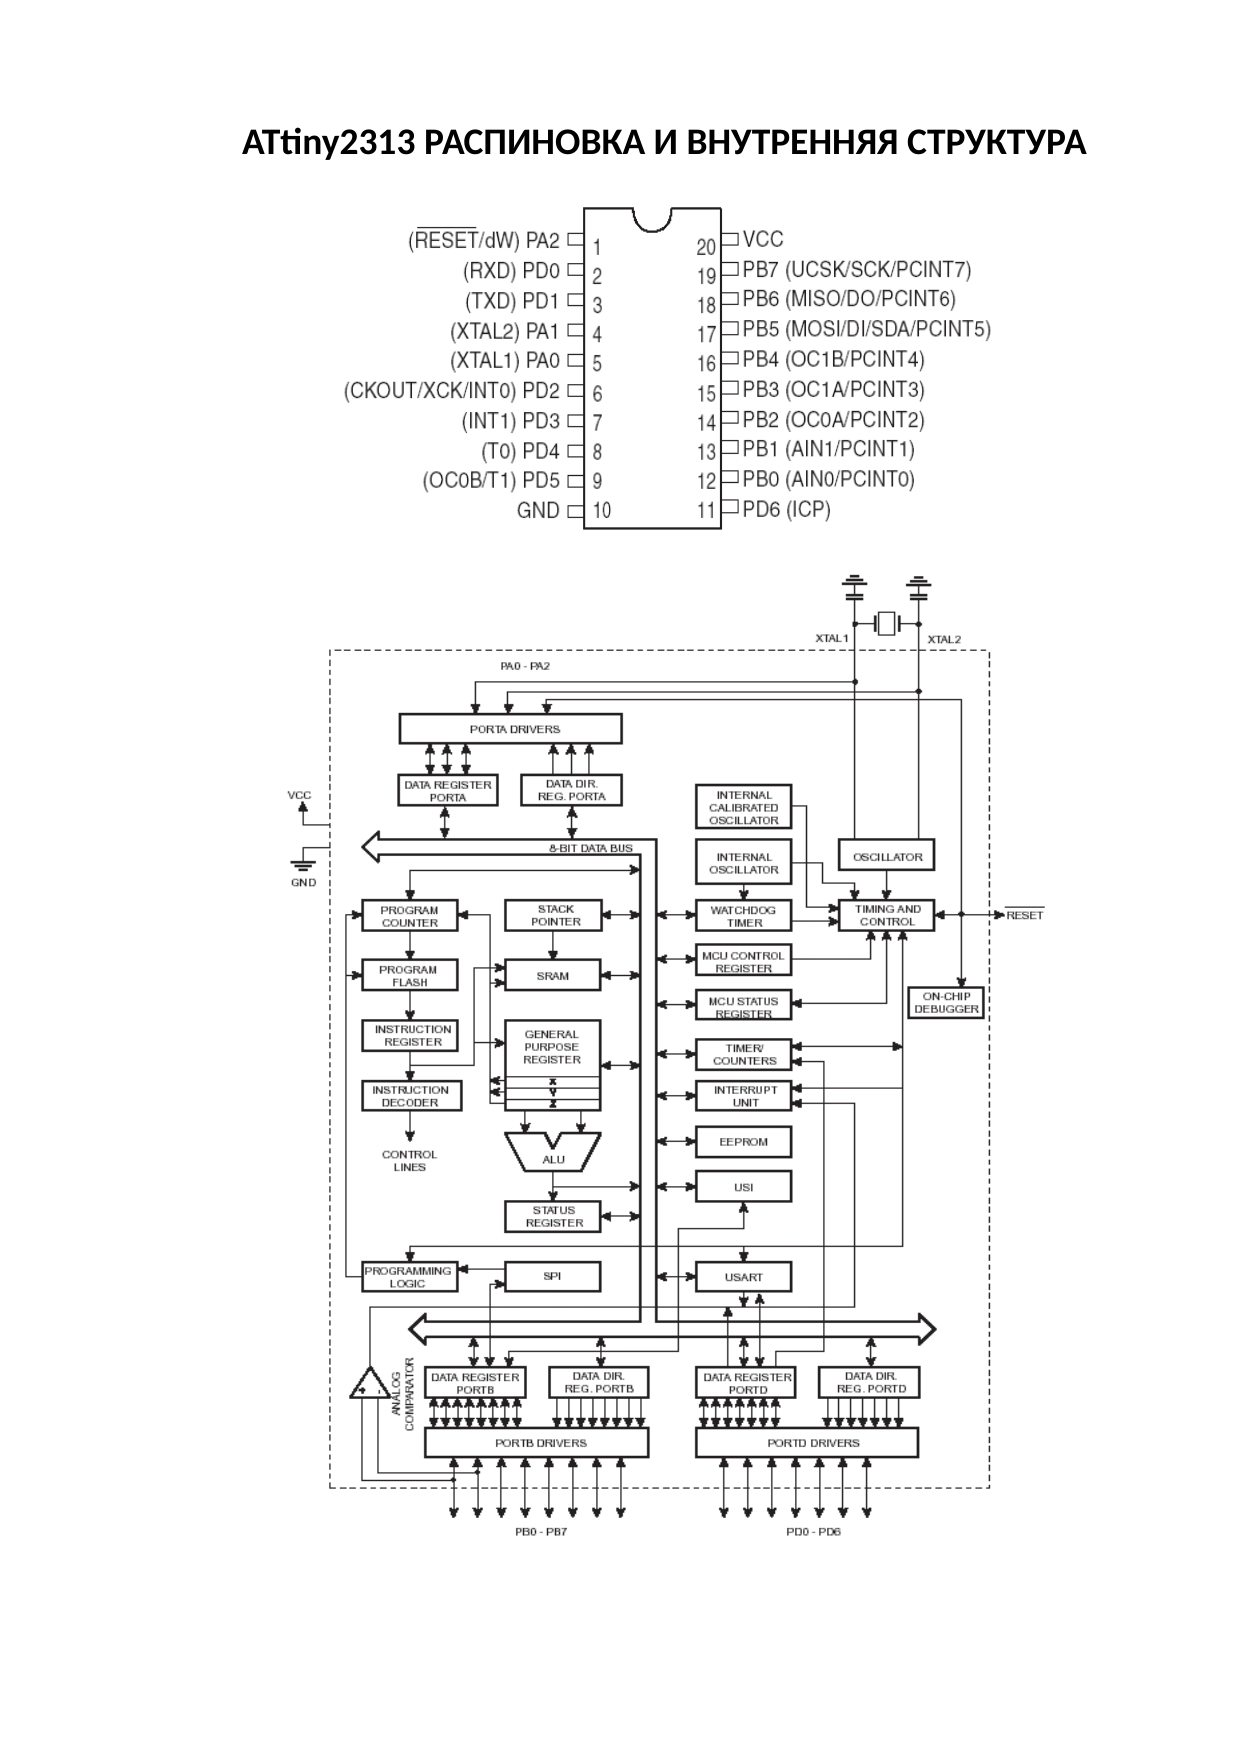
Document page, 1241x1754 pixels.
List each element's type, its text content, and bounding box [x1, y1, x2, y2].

text ATtiny2313 РАСПИНОВКА И ВНУТРЕННЯЯ СТРУКТУРА [177, 118, 1152, 164]
picture [327, 191, 1002, 546]
picture [276, 571, 1053, 1542]
